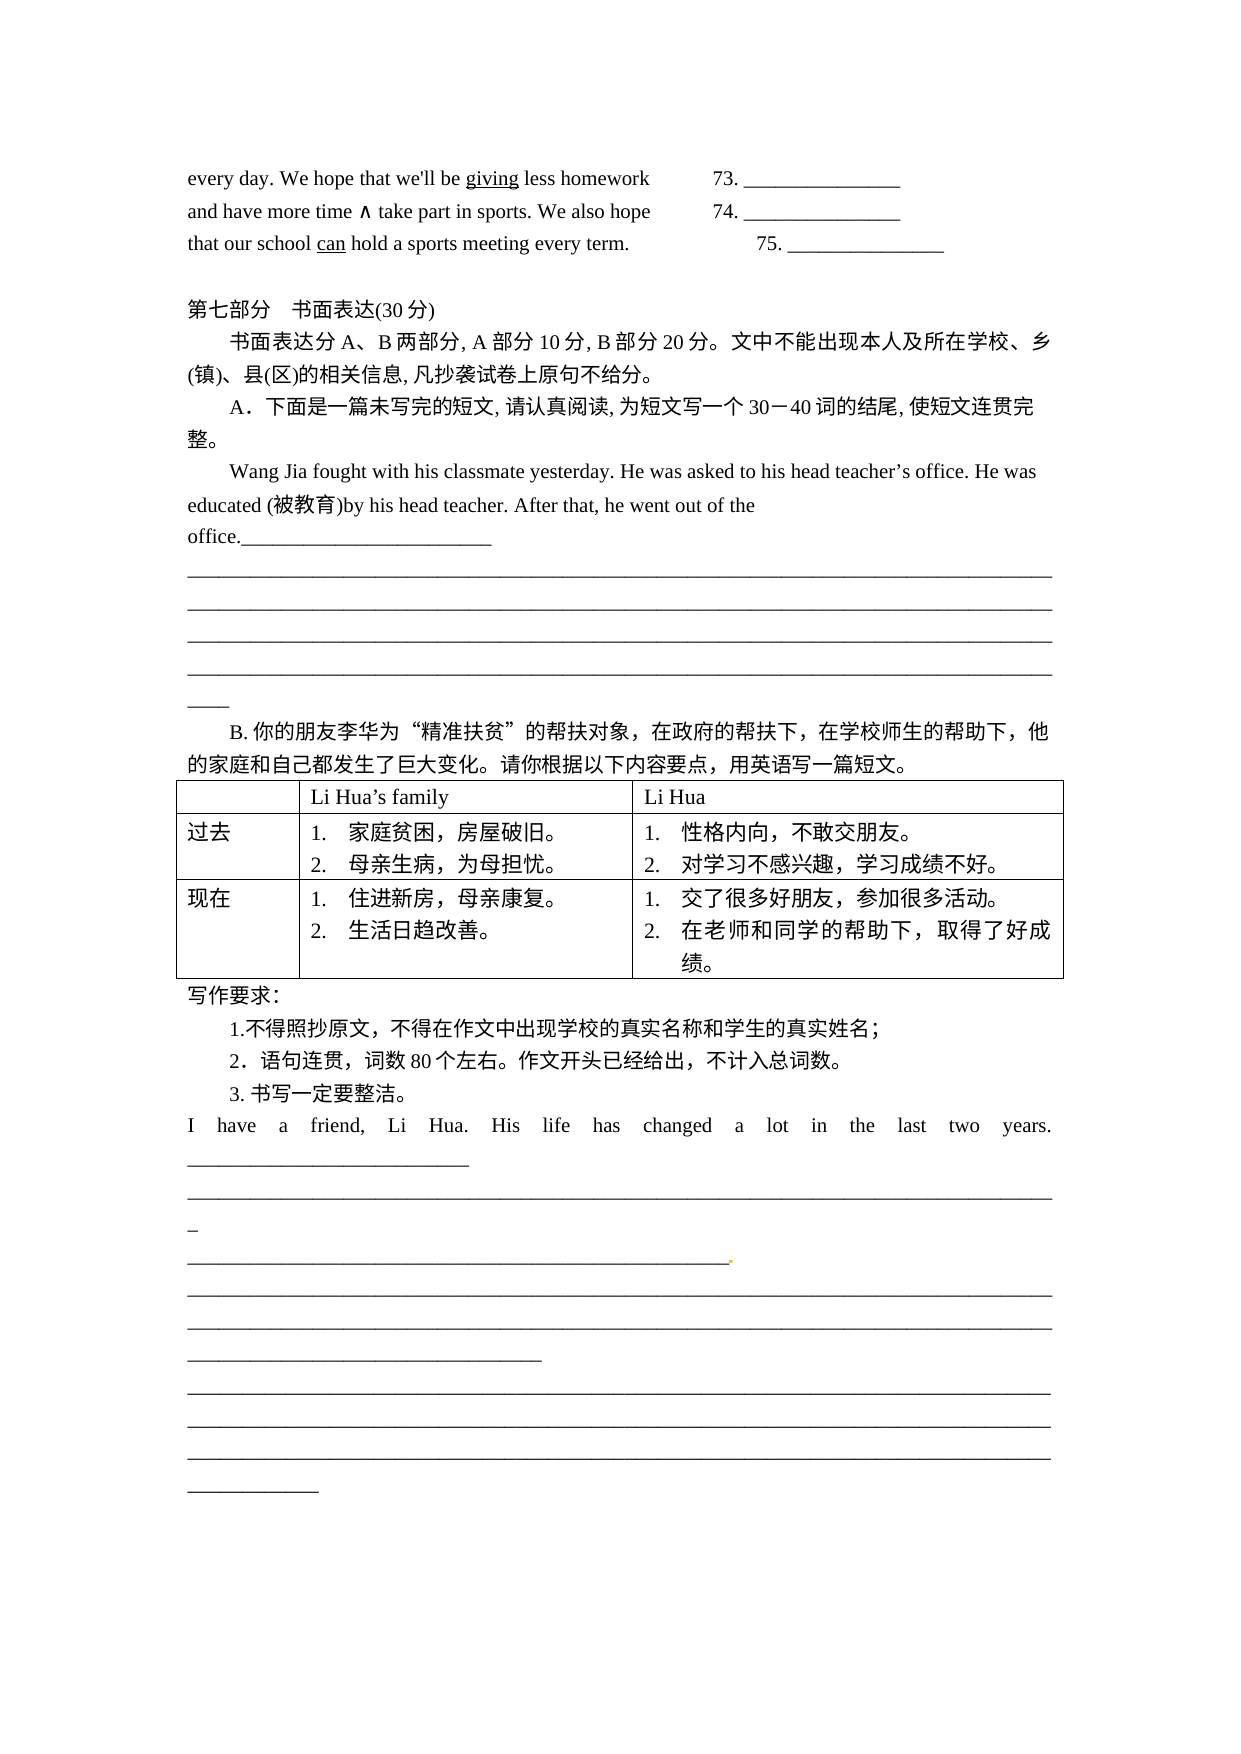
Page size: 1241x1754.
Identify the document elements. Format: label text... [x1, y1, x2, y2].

table_cell 性格内向，不敢交朋友。 对学习不感兴趣，学习成绩不好。 [633, 814, 1063, 879]
table_cell 交了很多好朋友，参加很多活动。 在老师和同学的帮助下，取得了好成绩。 [633, 880, 1063, 978]
table_header Li Hua’s family [300, 781, 632, 813]
text Wang Jia fought with his classmate yesterday. He was asked to his head teacher’s office. He was educated (被教育)by his head teacher. After that, he went out of the office.________________________ [187, 454, 1053, 552]
table_header Li Hua [633, 781, 1063, 813]
text every day. We hope that we'll be giving less homework 73. _______________ [187, 162, 1053, 194]
text B. 你的朋友李华为“精准扶贫”的帮扶对象，在政府的帮扶下，在学校师生的帮助下，他的家庭和自己都发生了巨大变化。请你根据以下内容要点，用英语写一篇短文。 [187, 714, 1053, 779]
table_cell 过去 [177, 814, 299, 879]
text 写作要求： [187, 979, 1053, 1011]
text ____________________________________________________________________________________ [187, 1174, 1053, 1239]
text 书面表达分A、B两部分, A部分10分, B部分20分。文中不能出现本人及所在学校、乡(镇)、县(区)的相关信息, 凡抄袭试卷上原句不给分。 [187, 324, 1053, 389]
text 3. 书写一定要整洁。 [187, 1076, 1053, 1109]
text _________________________________________________________________________________________________________________________________________________________________________________________________________________________________________________________ [187, 1369, 1053, 1499]
table_cell 家庭贫困，房屋破旧。 母亲生病，为母担忧。 [300, 814, 632, 879]
text 1.不得照抄原文，不得在作文中出现学校的真实名称和学生的真实姓名； [187, 1011, 1053, 1044]
text ____________________________________________________________________________________________________________________________________________________________________________________________________________________________________________________________ [187, 1239, 1053, 1369]
text I have a friend, Li Hua. His life has changed a lot in the last two years. ___________________________ [187, 1109, 1053, 1174]
text that our school can hold a sports meeting every term. 75. _______________ [187, 227, 1053, 259]
text 2．语句连贯，词数80个左右。作文开头已经给出，不计入总词数。 [187, 1044, 1053, 1076]
text 第七部分 书面表达(30分) [187, 292, 1053, 324]
text and have more time ∧ take part in sports. We also hope 74. _______________ [187, 194, 1053, 227]
text ________________________________________________________________________________________________________________________________________________________________________________________________________________________________________________________________________________________________________________________________________________ [187, 552, 1053, 714]
table_cell 现在 [177, 880, 299, 978]
text A．下面是一篇未写完的短文, 请认真阅读, 为短文写一个30－40词的结尾, 使短文连贯完整。 [187, 389, 1053, 454]
table_header [177, 781, 299, 813]
table_cell 住进新房，母亲康复。 生活日趋改善。 [300, 880, 632, 978]
